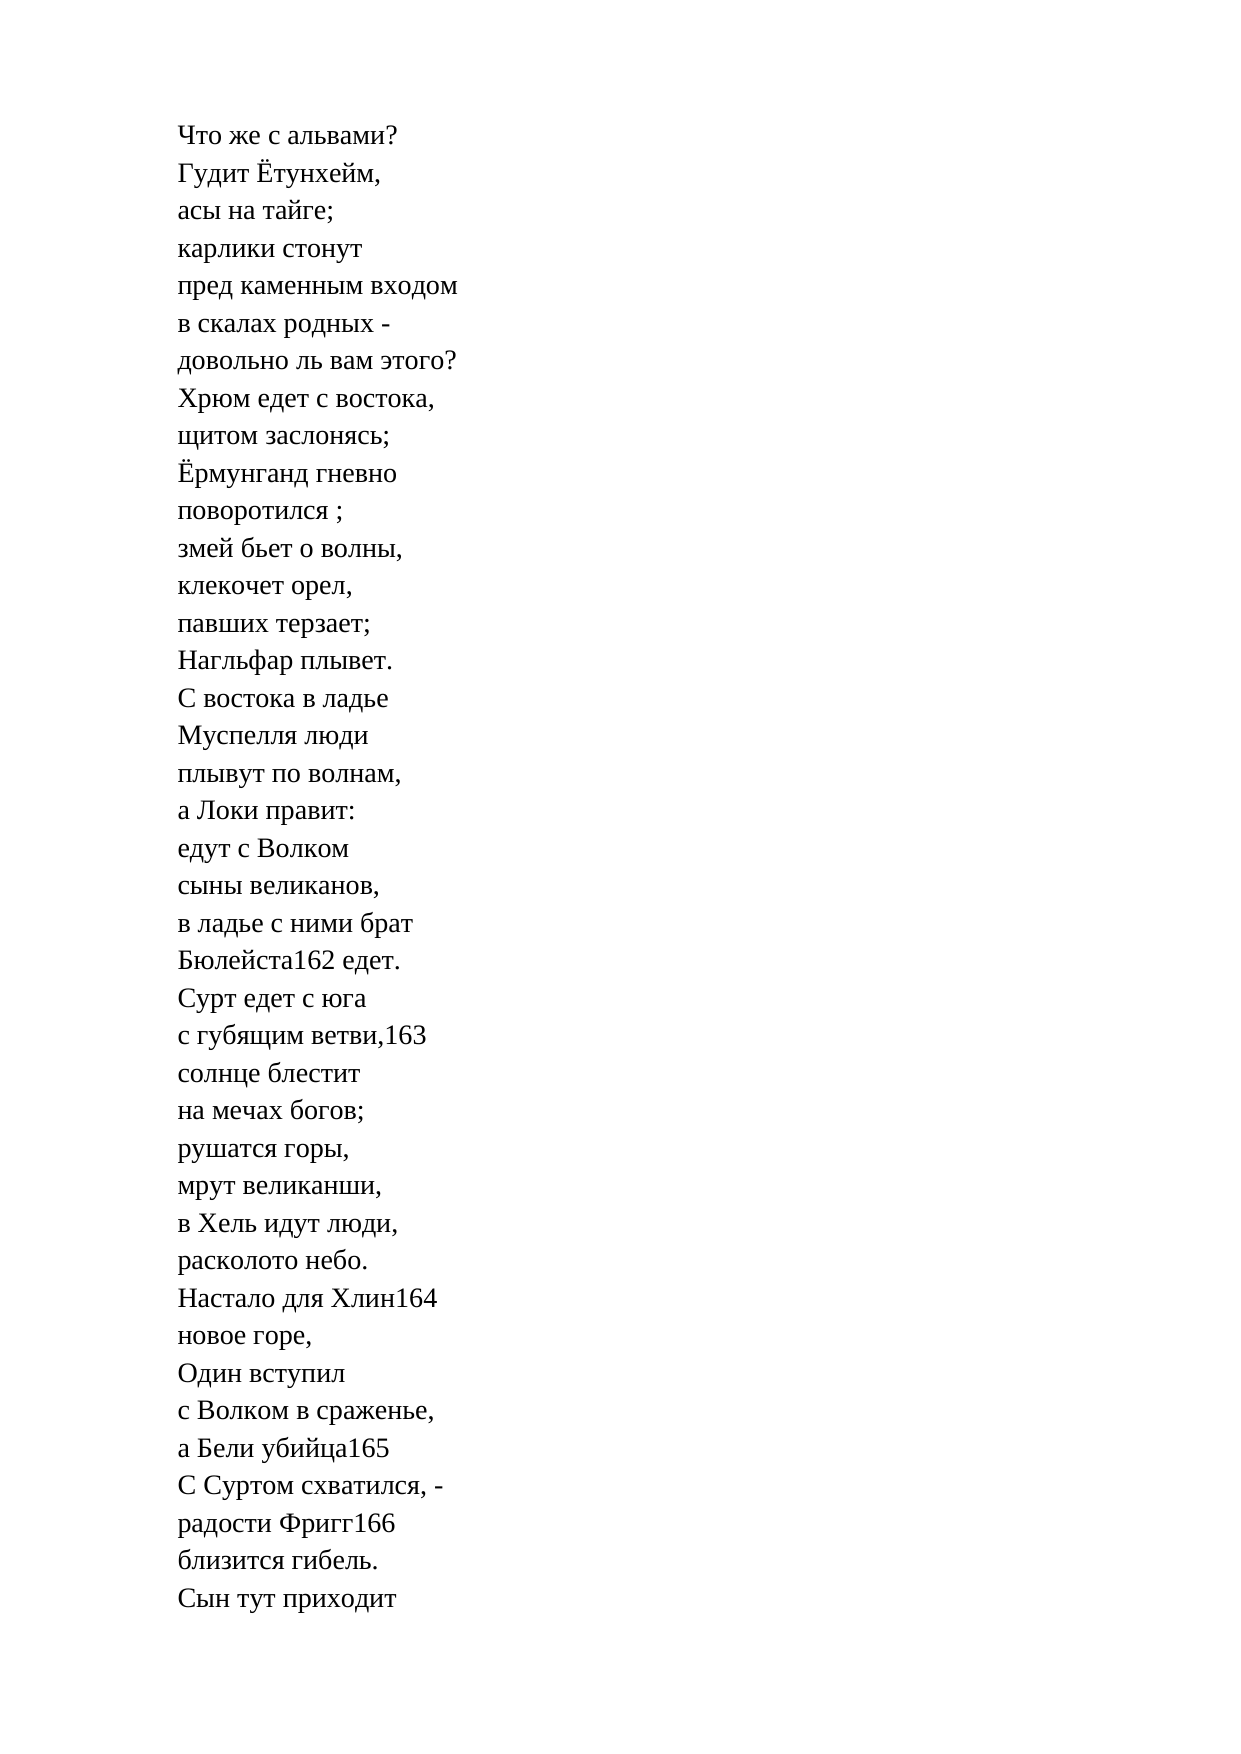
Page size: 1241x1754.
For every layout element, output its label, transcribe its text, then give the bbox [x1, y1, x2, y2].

text Хрюм едет с востока, [177, 381, 1152, 413]
text радости Фригг166 [177, 1506, 1152, 1538]
text Что же с альвами? [177, 118, 1152, 151]
text плывут по волнам, [177, 756, 1152, 788]
text Бюлейста162 едет. [177, 943, 1152, 976]
text рушатся горы, [177, 1131, 1152, 1163]
text Гудит Ётунхейм, [177, 156, 1152, 188]
text с губящим ветви,163 [177, 1018, 1152, 1051]
text а Бели убийца165 [177, 1431, 1152, 1463]
text сыны великанов, [177, 868, 1152, 901]
text Ёрмунганд гневно [177, 456, 1152, 488]
text С Суртом схватился, - [177, 1468, 1152, 1501]
text асы на тайге; [177, 193, 1152, 226]
text близится гибель. [177, 1543, 1152, 1576]
text Сурт едет с юга [177, 981, 1152, 1013]
text в ладье с ними брат [177, 906, 1152, 938]
text С востока в ладье [177, 681, 1152, 713]
text на мечах богов; [177, 1093, 1152, 1126]
text едут с Волком [177, 831, 1152, 863]
text поворотился ; [177, 493, 1152, 526]
text солнце блестит [177, 1056, 1152, 1088]
text Муспелля люди [177, 718, 1152, 751]
text Нагльфар плывет. [177, 643, 1152, 676]
text а Локи правит: [177, 793, 1152, 826]
text мрут великанши, [177, 1168, 1152, 1201]
text расколото небо. [177, 1243, 1152, 1276]
text Настало для Хлин164 [177, 1281, 1152, 1313]
text клекочет орел, [177, 568, 1152, 601]
text Сын тут приходит [177, 1581, 1152, 1613]
text карлики стонут [177, 231, 1152, 263]
text с Волком в сраженье, [177, 1393, 1152, 1426]
text павших терзает; [177, 606, 1152, 638]
text новое горе, [177, 1318, 1152, 1351]
text щитом заслонясь; [177, 418, 1152, 451]
text довольно ль вам этого? [177, 343, 1152, 376]
text в скалах родных - [177, 306, 1152, 338]
text в Хель идут люди, [177, 1206, 1152, 1238]
text змей бьет о волны, [177, 531, 1152, 563]
text пред каменным входом [177, 268, 1152, 301]
text Один вступил [177, 1356, 1152, 1388]
